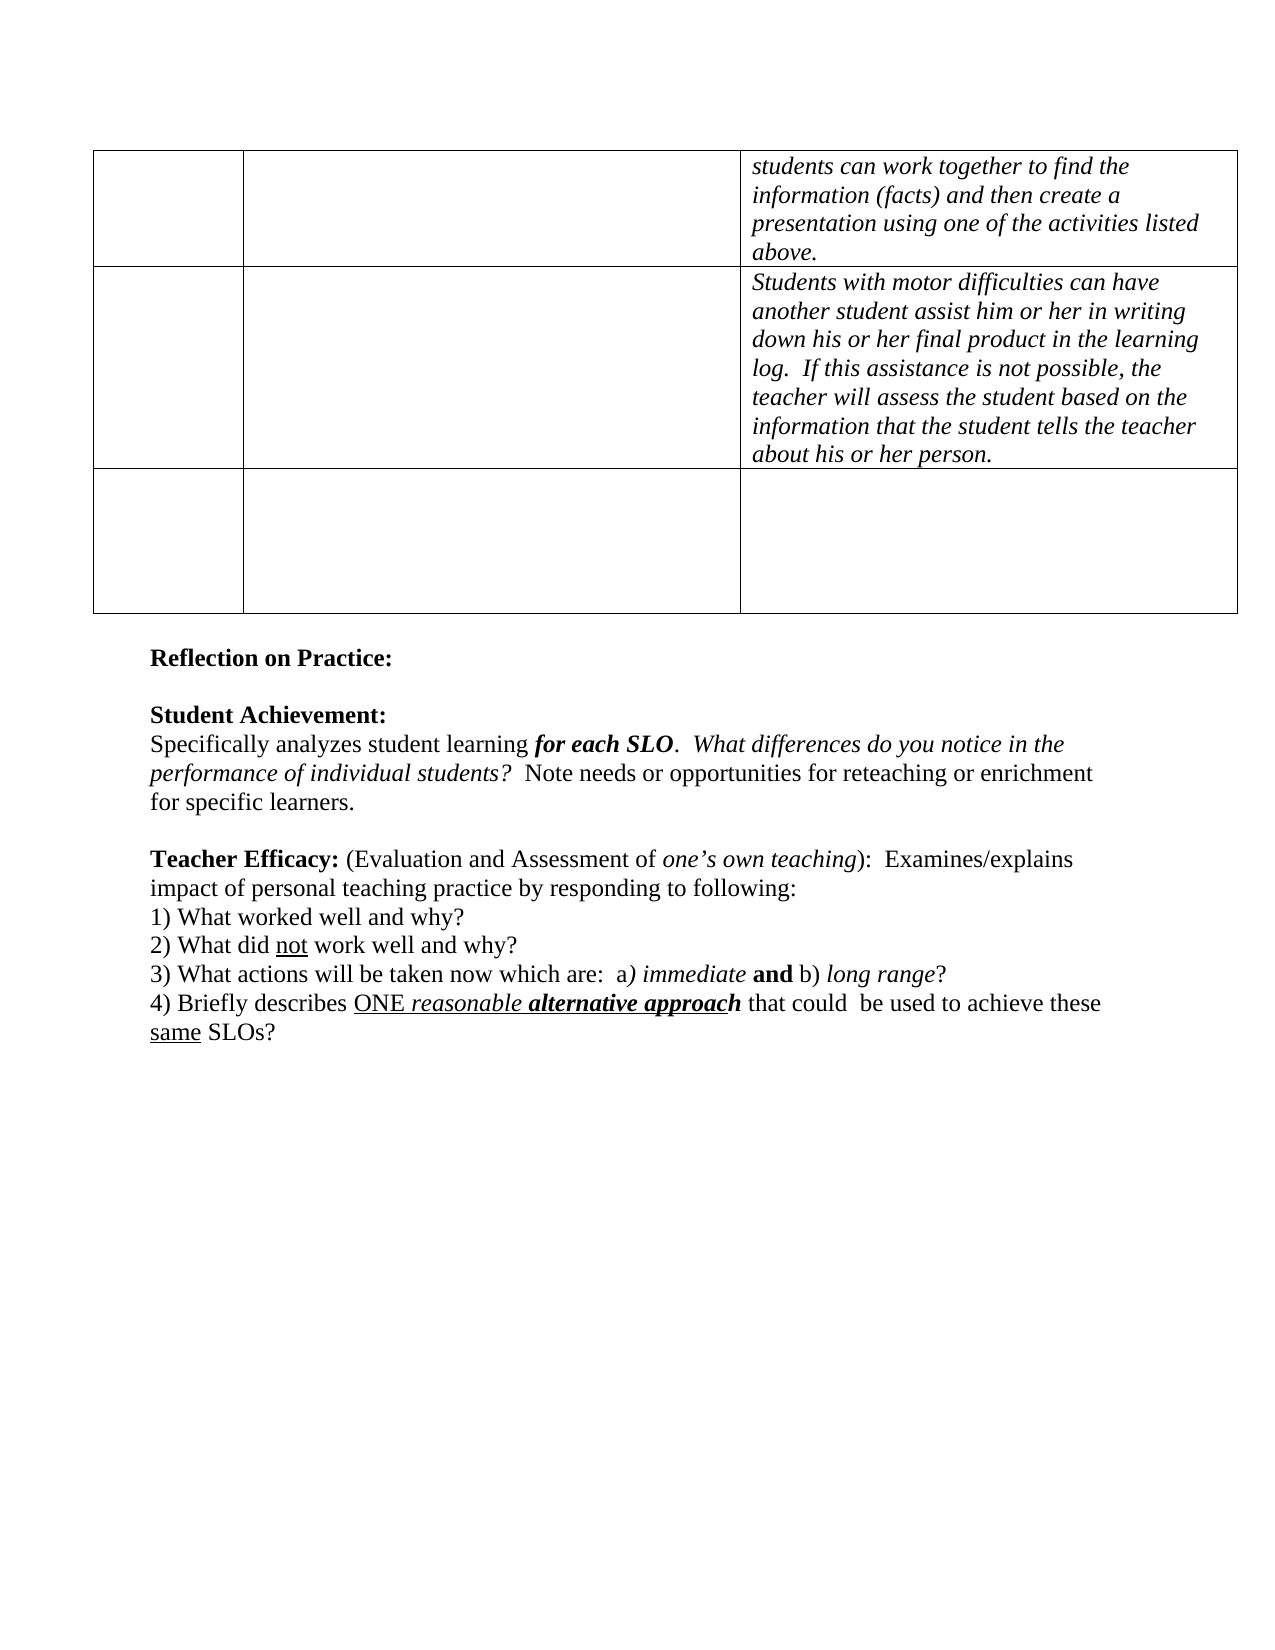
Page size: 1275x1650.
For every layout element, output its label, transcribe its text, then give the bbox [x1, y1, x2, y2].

text Student Achievement: [150, 700, 1125, 729]
table_cell [244, 151, 740, 266]
table_cell [94, 267, 243, 468]
text Reflection on Practice: [150, 643, 1125, 672]
table_cell [94, 469, 243, 613]
table_cell [244, 267, 740, 468]
text 1) What worked well and why? [150, 902, 1125, 930]
text 4) Briefly describes ONE reasonable alternative approach that could be used to achieve these same SLOs? [150, 988, 1125, 1045]
text 2) What did not work well and why? [150, 930, 1125, 959]
table_cell [94, 151, 243, 266]
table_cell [741, 151, 1237, 266]
table_cell Students with motor difficulties can have another student assist him or her in writing down his or her final product in the learning log. If this assistance is not possible, the teacher will assess the student based on the information that the student tells the teacher about his or her person. [741, 267, 1237, 468]
table_cell [741, 469, 1237, 613]
text 3) What actions will be taken now which are: a) immediate and b) long range? [150, 959, 1125, 988]
text Specifically analyzes student learning for each SLO. What differences do you notice in the performance of individual students? Note needs or opportunities for reteaching or enrichment for specific learners. [150, 729, 1125, 815]
text Teacher Efficacy: (Evaluation and Assessment of one’s own teaching): Examines/explains impact of personal teaching practice by responding to following: [150, 844, 1125, 902]
table_cell [244, 469, 740, 613]
